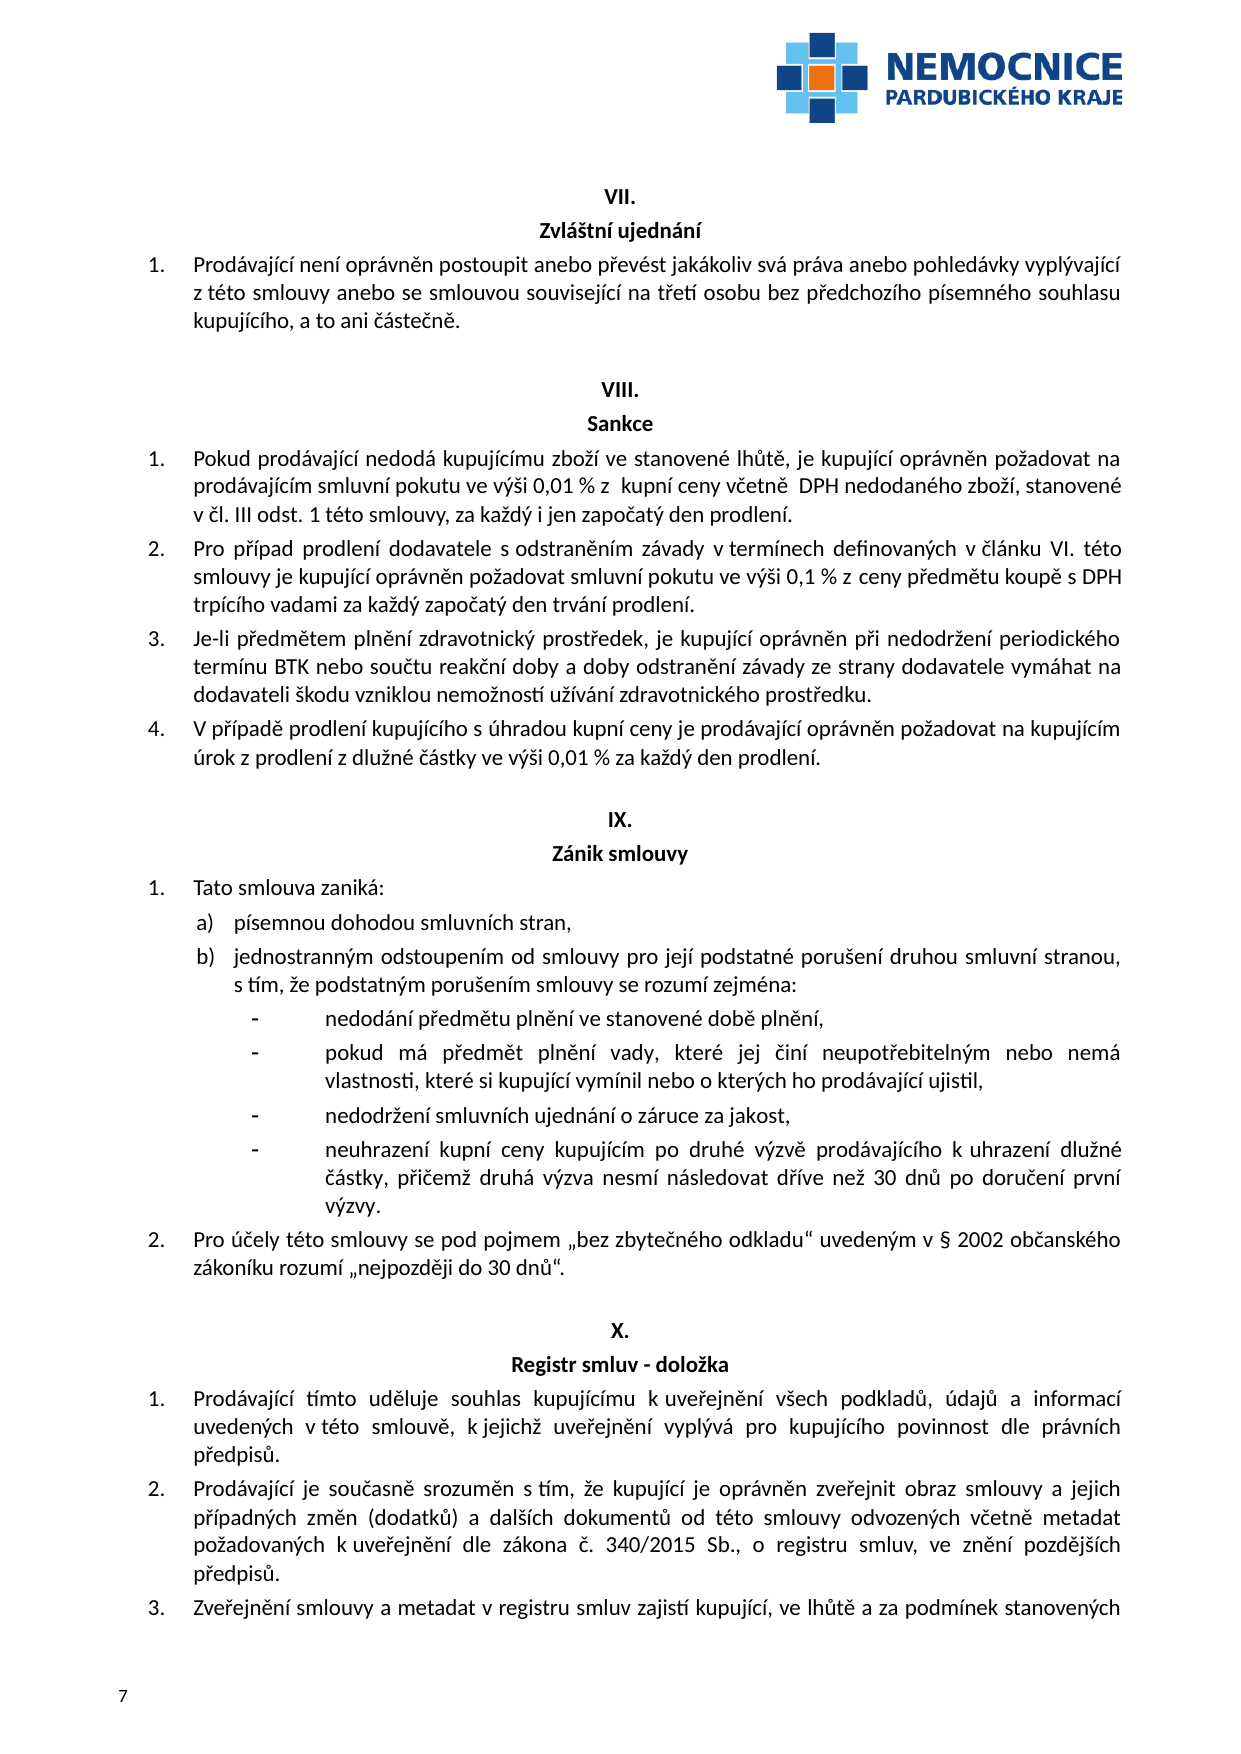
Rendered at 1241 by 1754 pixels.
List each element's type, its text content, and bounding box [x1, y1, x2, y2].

text Zvláštní ujednání [118, 216, 1122, 244]
text VIII. [118, 375, 1122, 403]
list písemnou dohodou smluvních stran, [196, 908, 1122, 936]
list pokud má předmět plnění vady, které jej činí neupotřebitelným nebo nemá vlastnosti, které si kupující vymínil nebo o kterých ho prodávající ujistil, [251, 1038, 1122, 1094]
list nedodržení smluvních ujednání o záruce za jakost, [251, 1101, 1122, 1129]
picture [775, 31, 1123, 124]
list neuhrazení kupní ceny kupujícím po druhé výzvě prodávajícího k uhrazení dlužné částky, přičemž druhá výzva nesmí následovat dříve než 30 dnů po doručení první výzvy. [251, 1135, 1122, 1219]
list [148, 1593, 1122, 1621]
list Pokud prodávající nedodá kupujícímu zboží ve stanovené lhůtě, je kupující oprávněn požadovat na prodávajícím smluvní pokutu ve výši 0,01 % z kupní ceny včetně DPH nedodaného zboží, stanovené v čl. III odst. 1 této smlouvy, za každý i jen započatý den prodlení. [148, 444, 1122, 528]
text IX. [118, 805, 1122, 833]
list Prodávající není oprávněn postoupit anebo převést jakákoliv svá práva anebo pohledávky vyplývající z této smlouvy anebo se smlouvou související na třetí osobu bez předchozího písemného souhlasu kupujícího, a to ani částečně. [148, 251, 1122, 334]
list Prodávající tímto uděluje souhlas kupujícímu k uveřejnění všech podkladů, údajů a informací uvedených v této smlouvě, k jejichž uveřejnění vyplývá pro kupujícího povinnost dle právních předpisů. [148, 1384, 1122, 1468]
list V případě prodlení kupujícího s úhradou kupní ceny je prodávající oprávněn požadovat na kupujícím úrok z prodlení z dlužné částky ve výši 0,01 % za každý den prodlení. [148, 714, 1122, 771]
list nedodání předmětu plnění ve stanovené době plnění, [251, 1004, 1122, 1032]
list Pro účely této smlouvy se pod pojmem „bez zbytečného odkladu“ uvedeným v § 2002 občanského zákoníku rozumí „nejpozději do 30 dnů“. [148, 1225, 1122, 1281]
list Je-li předmětem plnění zdravotnický prostředek, je kupující oprávněn při nedodržení periodického termínu BTK nebo součtu reakční doby a doby odstranění závady ze strany dodavatele vymáhat na dodavateli škodu vzniklou nemožností užívání zdravotnického prostředku. [148, 624, 1122, 708]
text X. [118, 1316, 1122, 1344]
list Tato smlouva zaniká: [148, 873, 1122, 901]
list Pro případ prodlení dodavatele s odstraněním závady v termínech definovaných v článku VI. této smlouvy je kupující oprávněn požadovat smluvní pokutu ve výši 0,1 % z ceny předmětu koupě s DPH trpícího vadami za každý započatý den trvání prodlení. [148, 534, 1122, 618]
text Zánik smlouvy [118, 839, 1122, 867]
text Sankce [118, 409, 1122, 437]
list jednostranným odstoupením od smlouvy pro její podstatné porušení druhou smluvní stranou, s tím, že podstatným porušením smlouvy se rozumí zejména: [196, 942, 1122, 998]
text Registr smluv - doložka [118, 1350, 1122, 1378]
list Prodávající je současně srozuměn s tím, že kupující je oprávněn zveřejnit obraz smlouvy a jejich případných změn (dodatků) a dalších dokumentů od této smlouvy odvozených včetně metadat požadovaných k uveřejnění dle zákona č. 340/2015 Sb., o registru smluv, ve znění pozdějších předpisů. [148, 1474, 1122, 1587]
text VII. [118, 182, 1122, 210]
